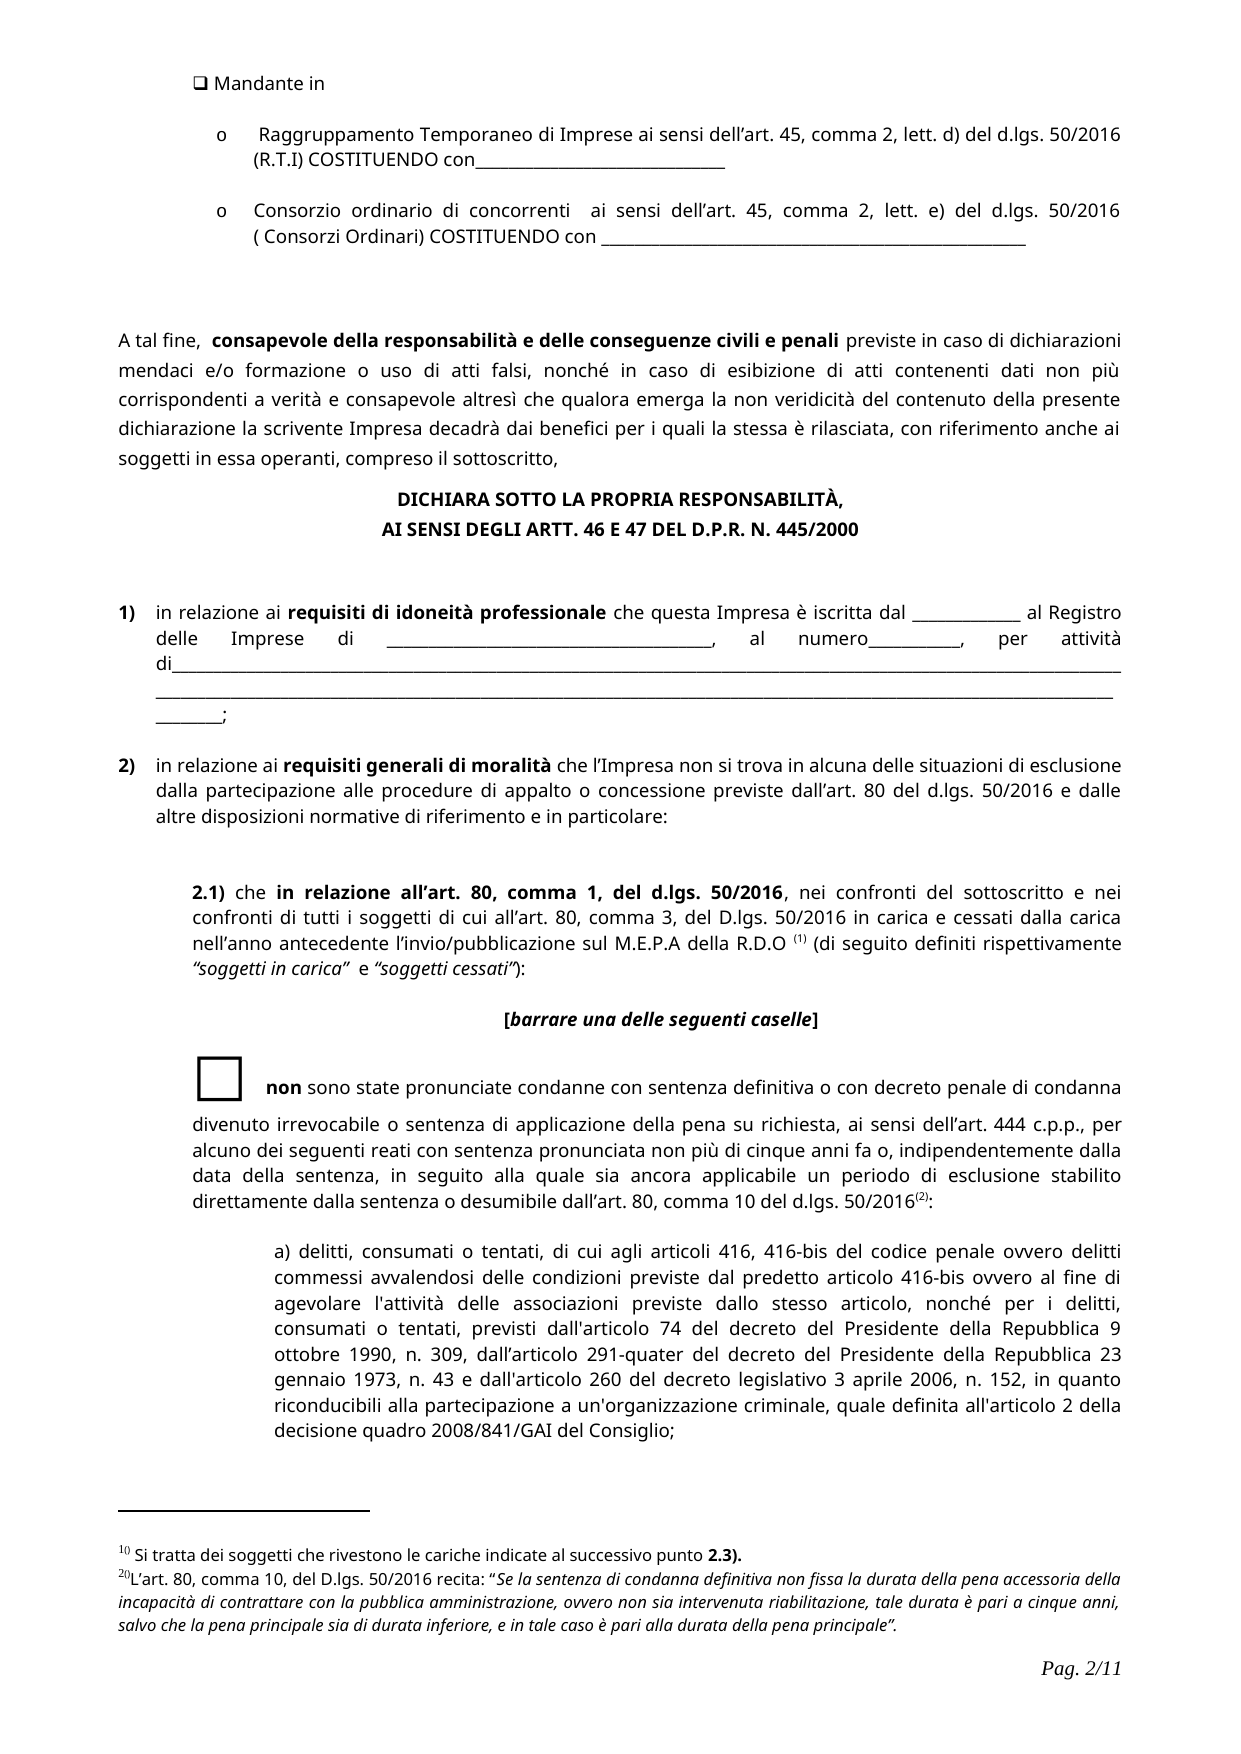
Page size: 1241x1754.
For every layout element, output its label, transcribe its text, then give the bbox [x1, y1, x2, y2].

list non sono state pronunciate condanne con sentenza definitiva o con decreto penale di condanna divenuto irrevocabile o sentenza di applicazione della pena su richiesta, ai sensi dell’art. 444 c.p.p., per alcuno dei seguenti reati con sentenza pronunciata non più di cinque anni fa o, indipendentemente dalla data della sentenza, in seguito alla quale sia ancora applicabile un periodo di esclusione stabilito direttamente dalla sentenza o desumibile dall’art. 80, comma 10 del d.lgs. 50/2016(): [192, 1032, 1122, 1214]
list in relazione ai requisiti generali di moralità che l’Impresa non si trova in alcuna delle situazioni di esclusione dalla partecipazione alle procedure di appalto o concessione previste dall’art. 80 del d.lgs. 50/2016 e dalle altre disposizioni normative di riferimento e in particolare: [118, 752, 1122, 829]
list in relazione ai requisiti di idoneità professionale che questa Impresa è iscritta dal _____________ al Registro delle Imprese di _______________________________________, al numero___________, per attività di_____________________________________________________________________________________________________________________________________________________________________________________________________________________________________________; [118, 599, 1122, 727]
list Consorzio ordinario di concorrenti ai sensi dell’art. 45, comma 2, lett. e) del d.lgs. 50/2016 ( Consorzi Ordinari) COSTITUENDO con ___________________________________________________ [216, 198, 1122, 249]
subtitle DICHIARA SOTTO LA PROPRIA RESPONSABILITÀ, AI SENSI DEGLI ARTT. 46 E 47 DEL D.P.R. N. 445/2000 [118, 487, 1122, 541]
text A tal fine, consapevole della responsabilità e delle conseguenze civili e penali previste in caso di dichiarazioni mendaci e/o formazione o uso di atti falsi, nonché in caso di esibizione di atti contenenti dati non più corrispondenti a verità e consapevole altresì che qualora emerga la non veridicità del contenuto della presente dichiarazione la scrivente Impresa decadrà dai benefici per i quali la stessa è rilasciata, con riferimento anche ai soggetti in essa operanti, compreso il sottoscritto, [118, 328, 1122, 470]
list [barrare una delle seguenti caselle] [200, 1007, 1122, 1032]
text a) delitti, consumati o tentati, di cui agli articoli 416, 416-bis del codice penale ovvero delitti commessi avvalendosi delle condizioni previste dal predetto articolo 416-bis ovvero al fine di agevolare l'attività delle associazioni previste dallo stesso articolo, nonché per i delitti, consumati o tentati, previsti dall'articolo 74 del decreto del Presidente della Repubblica 9 ottobre 1990, n. 309, dall’articolo 291-quater del decreto del Presidente della Repubblica 23 gennaio 1973, n. 43 e dall'articolo 260 del decreto legislativo 3 aprile 2006, n. 152, in quanto riconducibili alla partecipazione a un'organizzazione criminale, quale definita all'articolo 2 della decisione quadro 2008/841/GAI del Consiglio; [274, 1239, 1122, 1443]
text Mandante in [192, 70, 1122, 95]
list Raggruppamento Temporaneo di Imprese ai sensi dell’art. 45, comma 2, lett. d) del d.lgs. 50/2016 (R.T.I) COSTITUENDO con______________________________ [216, 121, 1122, 172]
text 2.1) che in relazione all’art. 80, comma 1, del d.lgs. 50/2016, nei confronti del sottoscritto e nei confronti di tutti i soggetti di cui all’art. 80, comma 3, del D.lgs. 50/2016 in carica e cessati dalla carica nell’anno antecedente l’invio/pubblicazione sul M.E.P.A della R.D.O () (di seguito definiti rispettivamente “soggetti in carica” e “soggetti cessati”): [192, 879, 1122, 981]
